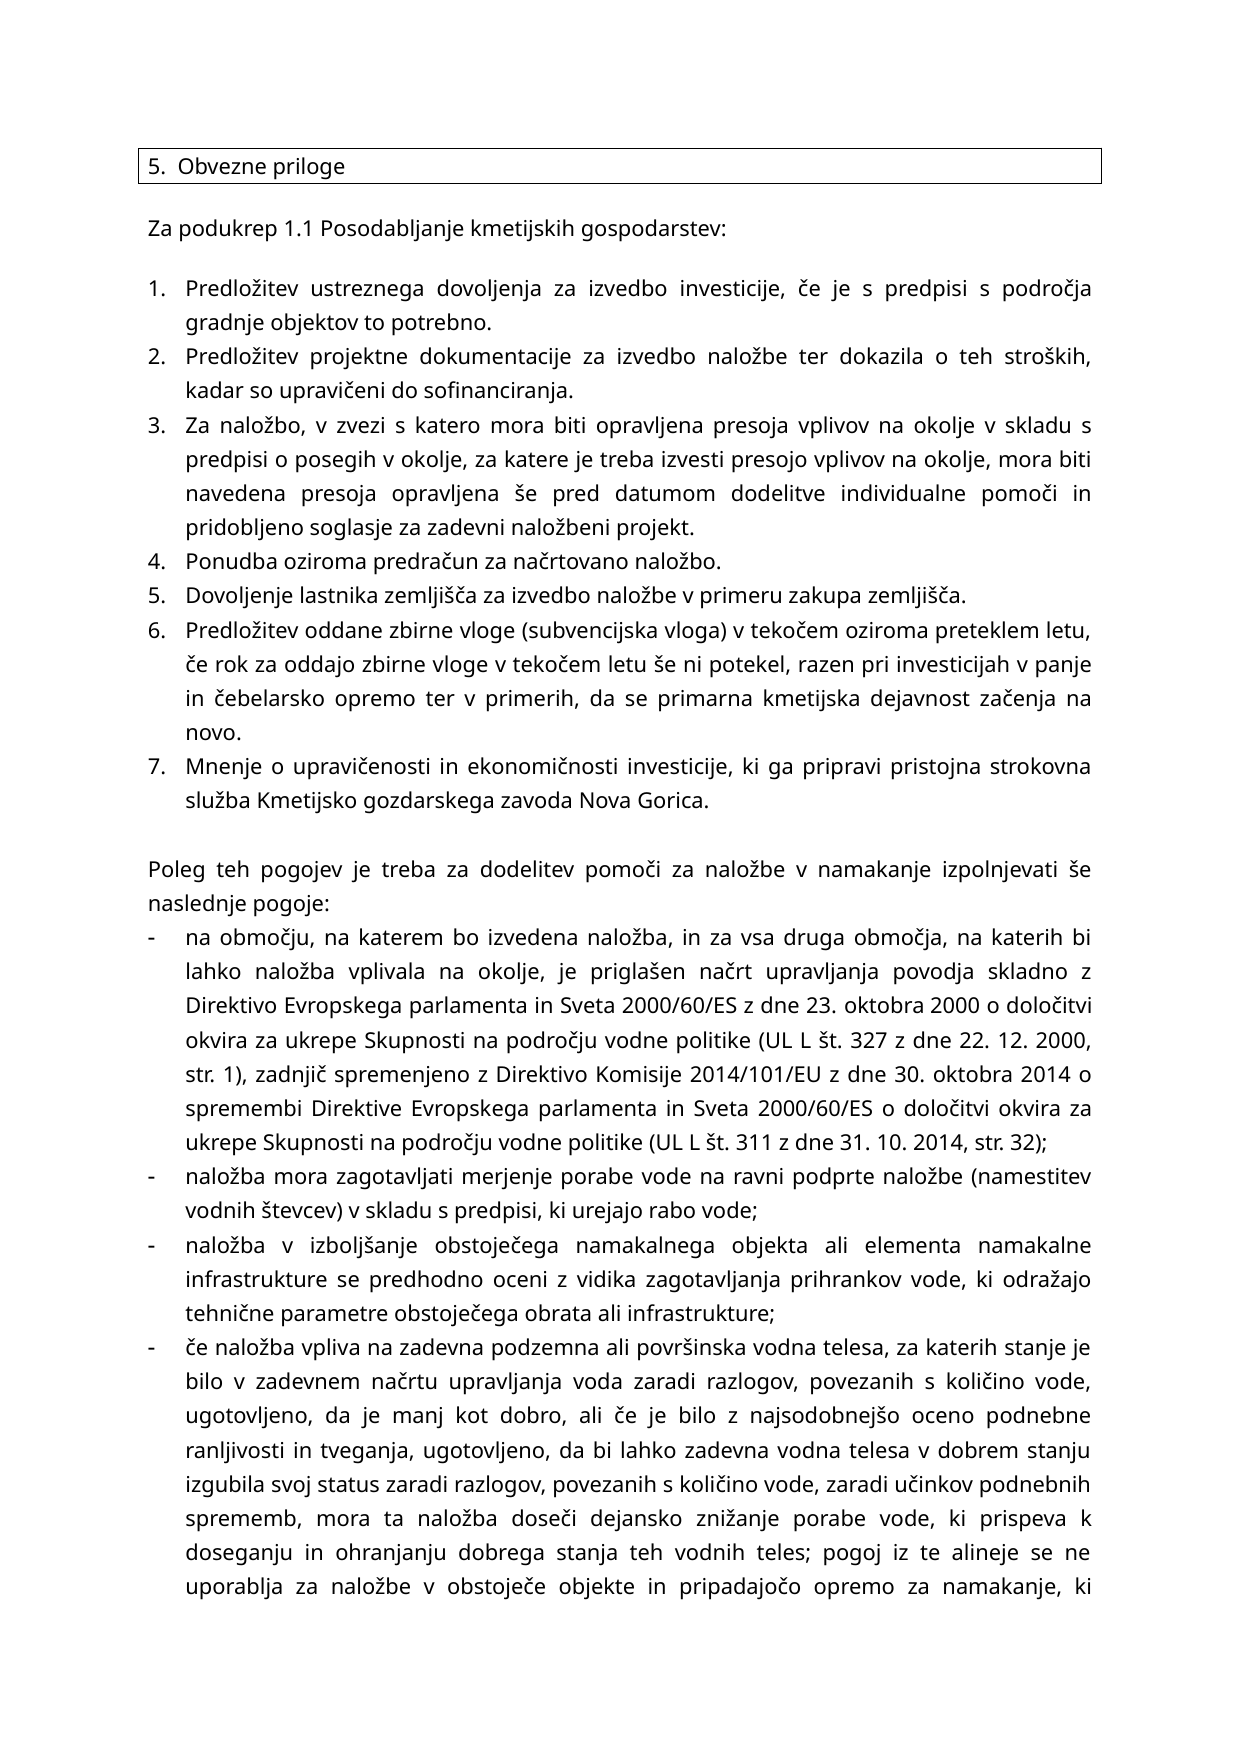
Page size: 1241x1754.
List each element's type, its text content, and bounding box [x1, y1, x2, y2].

list naložba mora zagotavljati merjenje porabe vode na ravni podprte naložbe (namestitev vodnih števcev) v skladu s predpisi, ki urejajo rabo vode; [148, 1161, 1093, 1225]
list naložba v izboljšanje obstoječega namakalnega objekta ali elementa namakalne infrastrukture se predhodno oceni z vidika zagotavljanja prihrankov vode, ki odražajo tehnične parametre obstoječega obrata ali infrastrukture; [148, 1230, 1093, 1328]
list Obvezne priloge [139, 149, 1101, 183]
list Za naložbo, v zvezi s katero mora biti opravljena presoja vplivov na okolje v skladu s predpisi o posegih v okolje, za katere je treba izvesti presojo vplivov na okolje, mora biti navedena presoja opravljena še pred datumom dodelitve individualne pomoči in pridobljeno soglasje za zadevni naložbeni projekt. [148, 410, 1093, 542]
list Mnenje o upravičenosti in ekonomičnosti investicije, ki ga pripravi pristojna strokovna služba Kmetijsko gozdarskega zavoda Nova Gorica. [148, 751, 1093, 815]
list Ponudba oziroma predračun za načrtovano naložbo. [148, 546, 1093, 576]
text Poleg teh pogojev je treba za dodelitev pomoči za naložbe v namakanje izpolnjevati še naslednje pogoje: [148, 854, 1093, 918]
list Predložitev projektne dokumentacije za izvedbo naložbe ter dokazila o teh stroških, kadar so upravičeni do sofinanciranja. [148, 341, 1093, 405]
list Predložitev ustreznega dovoljenja za izvedbo investicije, če je s predpisi s področja gradnje objektov to potrebno. [148, 273, 1093, 337]
list Predložitev oddane zbirne vloge (subvencijska vloga) v tekočem oziroma preteklem letu, če rok za oddajo zbirne vloge v tekočem letu še ni potekel, razen pri investicijah v panje in čebelarsko opremo ter v primerih, da se primarna kmetijska dejavnost začenja na novo. [148, 615, 1093, 747]
list Dovoljenje lastnika zemljišča za izvedbo naložbe v primeru zakupa zemljišča. [148, 581, 1093, 610]
list na območju, na katerem bo izvedena naložba, in za vsa druga območja, na katerih bi lahko naložba vplivala na okolje, je priglašen načrt upravljanja povodja skladno z Direktivo Evropskega parlamenta in Sveta 2000/60/ES z dne 23. oktobra 2000 o določitvi okvira za ukrepe Skupnosti na področju vodne politike (UL L št. 327 z dne 22. 12. 2000, str. 1), zadnjič spremenjeno z Direktivo Komisije 2014/101/EU z dne 30. oktobra 2014 o spremembi Direktive Evropskega parlamenta in Sveta 2000/60/ES o določitvi okvira za ukrepe Skupnosti na področju vodne politike (UL L št. 311 z dne 31. 10. 2014, str. 32); [148, 922, 1093, 1157]
text Za podukrep 1.1 Posodabljanje kmetijskih gospodarstev: [148, 213, 1093, 243]
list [148, 1332, 1093, 1601]
